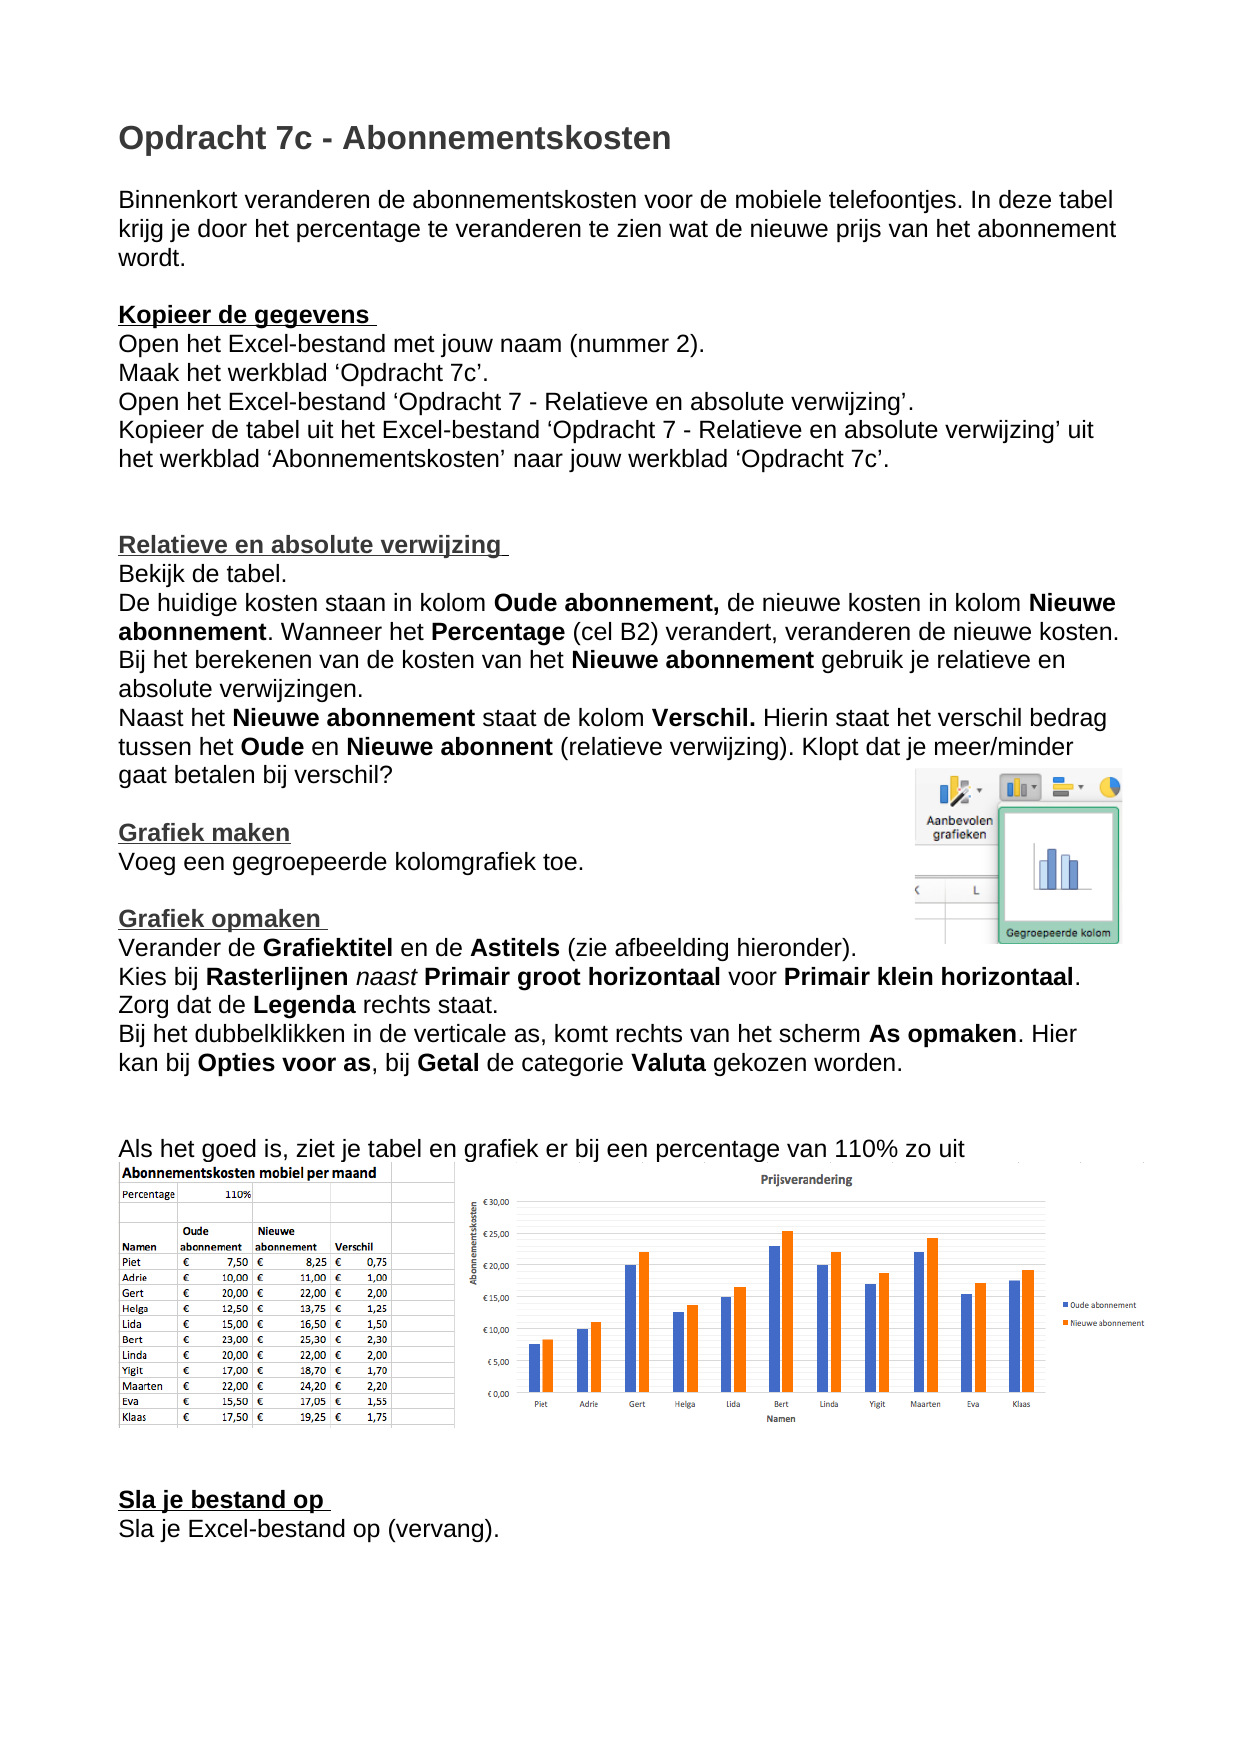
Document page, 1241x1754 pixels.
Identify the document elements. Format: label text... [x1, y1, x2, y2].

text Kopieer de tabel uit het Excel-bestand ‘Opdracht 7 - Relatieve en absolute verwijzing’ uit het werkblad ‘Abonnementskosten’ naar jouw werkblad ‘Opdracht 7c’. [118, 415, 1122, 473]
text Bekijk de tabel. [118, 559, 1122, 588]
text Voeg een gegroepeerde kolomgrafiek toe. [118, 847, 914, 875]
list Sla je bestand op [118, 1485, 1122, 1513]
text Open het Excel-bestand met jouw naam (nummer 2). [118, 329, 1122, 358]
text Bij het dubbelklikken in de verticale as, komt rechts van het scherm As opmaken. Hier kan bij Opties voor as, bij Getal de categorie Valuta gekozen worden. [118, 1019, 1122, 1077]
text Grafiek opmaken [118, 904, 914, 933]
text Open het Excel-bestand ‘Opdracht 7 - Relatieve en absolute verwijzing’. [118, 387, 1122, 415]
text Binnenkort veranderen de abonnementskosten voor de mobiele telefoontjes. In deze tabel krijg je door het percentage te veranderen te zien wat de nieuwe prijs van het abonnement wordt. [118, 185, 1122, 272]
text Bij het berekenen van de kosten van het Nieuwe abonnement gebruik je relatieve en absolute verwijzingen. [118, 645, 1122, 703]
text Sla je Excel-bestand op (vervang). [118, 1513, 1122, 1542]
text Als het goed is, ziet je tabel en grafiek er bij een percentage van 110% zo uit [118, 1134, 1122, 1162]
text Verander de Grafiektitel en de Astitels (zie afbeelding hieronder). [118, 933, 1122, 962]
text Kies bij Rasterlijnen naast Primair groot horizontaal voor Primair klein horizontaal. [118, 962, 1122, 990]
picture [914, 768, 1123, 944]
text Grafiek maken [118, 818, 914, 847]
text Opdracht 7c - Abonnementskosten [118, 118, 1122, 157]
text Naast het Nieuwe abonnement staat de kolom Verschil. Hierin staat het verschil bedrag tussen het Oude en Nieuwe abonnent (relatieve verwijzing). Klopt dat je meer/minder gaat betalen bij verschil? [118, 703, 1122, 789]
text Maak het werkblad ‘Opdracht 7c’. [118, 358, 1122, 387]
text Relatieve en absolute verwijzing [118, 530, 1122, 559]
text De huidige kosten staan in kolom Oude abonnement, de nieuwe kosten in kolom Nieuwe abonnement. Wanneer het Percentage (cel B2) verandert, veranderen de nieuwe kosten. [118, 588, 1122, 645]
text Zorg dat de Legenda rechts staat. [118, 990, 1122, 1019]
text Kopieer de gegevens [118, 300, 1122, 329]
picture [118, 1162, 1153, 1428]
